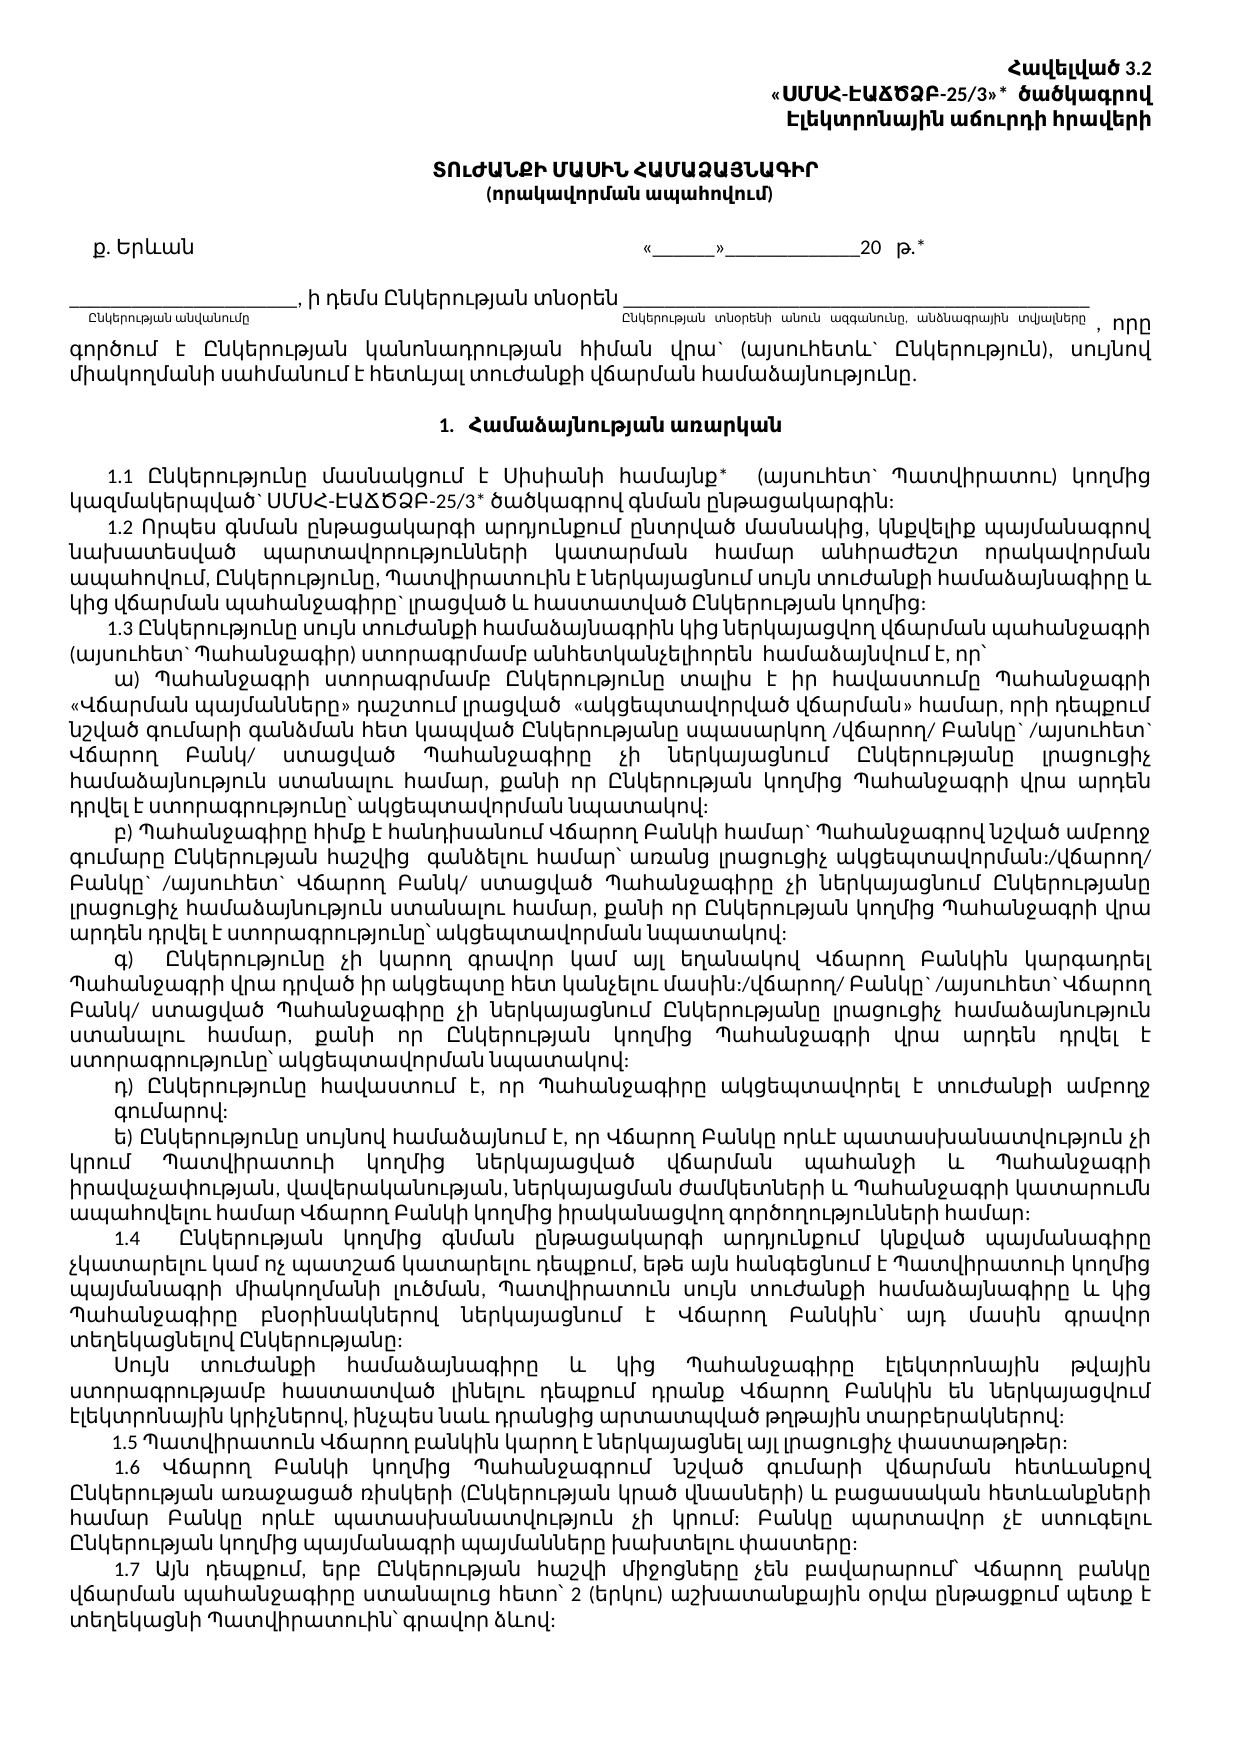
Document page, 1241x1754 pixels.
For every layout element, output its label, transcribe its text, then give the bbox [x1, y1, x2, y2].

text 1. Համաձայնության առարկան [69, 412, 1152, 438]
text Սույն տուժանքի համաձայնագիրը և կից Պահանջագիրը էլեկտրոնային թվային ստորագրությամբ հաստատված լինելու դեպքում դրանք Վճարող Բանկին են ներկայացվում էլեկտրոնային կրիչներով, ինչպես նաև դրանցից արտատպված թղթային տարբերակներով: [69, 1353, 1152, 1429]
text Հավելված 3.2 [69, 56, 1152, 81]
text 1.7 Այն դեպքում, երբ Ընկերության հաշվի միջոցները չեն բավարարում՝ Վճարող բանկը վճարման պահանջագիրը ստանալուց հետո՝ 2 (երկու) աշխատանքային օրվա ընթացքում պետք է տեղեկացնի Պատվիրատուին՝ գրավոր ձևով: [69, 1556, 1152, 1632]
text 1.1 Ընկերությունը մասնակցում է Սիսիանի համայնք* (այսուհետ` Պատվիրատու) կողմից կազմակերպված` ՍՄՍՀ-ԷԱՃԾՁԲ-25/3* ծածկագրով գնման ընթացակարգին: [69, 463, 1152, 514]
text Ընկերության անվանումը Ընկերության տնօրենի անուն ազգանունը, անձնագրային տվյալները , որը գործում է Ընկերության կանոնադրության հիման վրա` (այսուհետև` Ընկերություն), սույնով միակողմանի սահմանում է հետևյալ տուժանքի վճարման համաձայնությունը. [69, 311, 1152, 387]
text 1.3 Ընկերությունը սույն տուժանքի համաձայնագրին կից ներկայացվող վճարման պահանջագրի (այսուհետ` Պահանջագիր) ստորագրմամբ անհետկանչելիորեն համաձայնվում է, որ՝ [69, 616, 1152, 666]
text 1.5 Պատվիրատուն Վճարող բանկին կարող է ներկայացնել այլ լրացուցիչ փաստաթղթեր: [69, 1429, 1152, 1454]
text 1.2 Որպես գնման ընթացակարգի արդյունքում ընտրված մասնակից, կնքվելիք պայմանագրով նախատեսված պարտավորությունների կատարման համար անհրաժեշտ որակավորման ապահովում, Ընկերությունը, Պատվիրատուին է ներկայացնում սույն տուժանքի համաձայնագիրը և կից վճարման պահանջագիրը` լրացված և հաստատված Ընկերության կողմից: [69, 514, 1152, 616]
text ք. Երևան «______»_____________20 թ.* [69, 234, 1152, 260]
text «ՍՄՍՀ-ԷԱՃԾՁԲ-25/3»* ծածկագրով [69, 81, 1152, 106]
text ______________________, ի դեմս Ընկերության տնօրեն _____________________________________________ [69, 285, 1152, 311]
text ա) Պահանջագրի ստորագրմամբ Ընկերությունը տալիս է իր հավաստումը Պահանջագրի «Վճարման պայմանները» դաշտում լրացված «ակցեպտավորված վճարման» համար, որի դեպքում նշված գումարի գանձման հետ կապված Ընկերությանը սպասարկող /վճարող/ Բանկը` /այսուհետ` Վճարող Բանկ/ ստացված Պահանջագիրը չի ներկայացնում Ընկերությանը լրացուցիչ համաձայնություն ստանալու համար, քանի որ Ընկերության կողմից Պահանջագրի վրա արդեն դրվել է ստորագրությունը՝ ակցեպտավորման նպատակով: [69, 666, 1152, 819]
text (որակավորման ապահովում) [69, 183, 1152, 206]
text ե) Ընկերությունը սույնով համաձայնում է, որ Վճարող Բանկը որևէ պատասխանատվություն չի կրում Պատվիրատուի կողմից ներկայացված վճարման պահանջի և Պահանջագրի իրավաչափության, վավերականության, ներկայացման ժամկետների և Պահանջագրի կատարումն ապահովելու համար Վճարող Բանկի կողմից իրականացվող գործողությունների համար: [69, 1124, 1152, 1226]
text ՏՈւԺԱՆՔԻ ՄԱՍԻՆ ՀԱՄԱՁԱՅՆԱԳԻՐ [69, 157, 1152, 183]
text Էլեկտրոնային աճուրդի հրավերի [69, 106, 1152, 132]
text 1.4 Ընկերության կողմից գնման ընթացակարգի արդյունքում կնքված պայմանագիրը չկատարելու կամ ոչ պատշաճ կատարելու դեպքում, եթե այն հանգեցնում է Պատվիրատուի կողմից պայմանագրի միակողմանի լուծման, Պատվիրատուն սույն տուժանքի համաձայնագիրը և կից Պահանջագիրը բնօրինակներով ներկայացնում է Վճարող Բանկին` այդ մասին գրավոր տեղեկացնելով Ընկերությանը: [69, 1226, 1152, 1353]
text 1.6 Վճարող Բանկի կողմից Պահանջագրում նշված գումարի վճարման հետևանքով Ընկերության առաջացած ռիսկերի (Ընկերության կրած վնասների) և բացասական հետևանքների համար Բանկը որևէ պատասխանատվություն չի կրում: Բանկը պարտավոր չէ ստուգելու Ընկերության կողմից պայմանագրի պայմանները խախտելու փաստերը: [69, 1454, 1152, 1556]
text բ) Պահանջագիրը հիմք է հանդիսանում Վճարող Բանկի համար` Պահանջագրով նշված ամբողջ գումարը Ընկերության հաշվից գանձելու համար՝ առանց լրացուցիչ ակցեպտավորման:/վճարող/ Բանկը` /այսուհետ` Վճարող Բանկ/ ստացված Պահանջագիրը չի ներկայացնում Ընկերությանը լրացուցիչ համաձայնություն ստանալու համար, քանի որ Ընկերության կողմից Պահանջագրի վրա արդեն դրվել է ստորագրությունը՝ ակցեպտավորման նպատակով: [69, 819, 1152, 946]
text դ) Ընկերությունը հավաստում է, որ Պահանջագիրը ակցեպտավորել է տուժանքի ամբողջ գումարով: [113, 1073, 1152, 1124]
text գ) Ընկերությունը չի կարող գրավոր կամ այլ եղանակով Վճարող Բանկին կարգադրել Պահանջագրի վրա դրված իր ակցեպտը հետ կանչելու մասին:/վճարող/ Բանկը` /այսուհետ` Վճարող Բանկ/ ստացված Պահանջագիրը չի ներկայացնում Ընկերությանը լրացուցիչ համաձայնություն ստանալու համար, քանի որ Ընկերության կողմից Պահանջագրի վրա արդեն դրվել է ստորագրությունը՝ ակցեպտավորման նպատակով: [69, 946, 1152, 1073]
